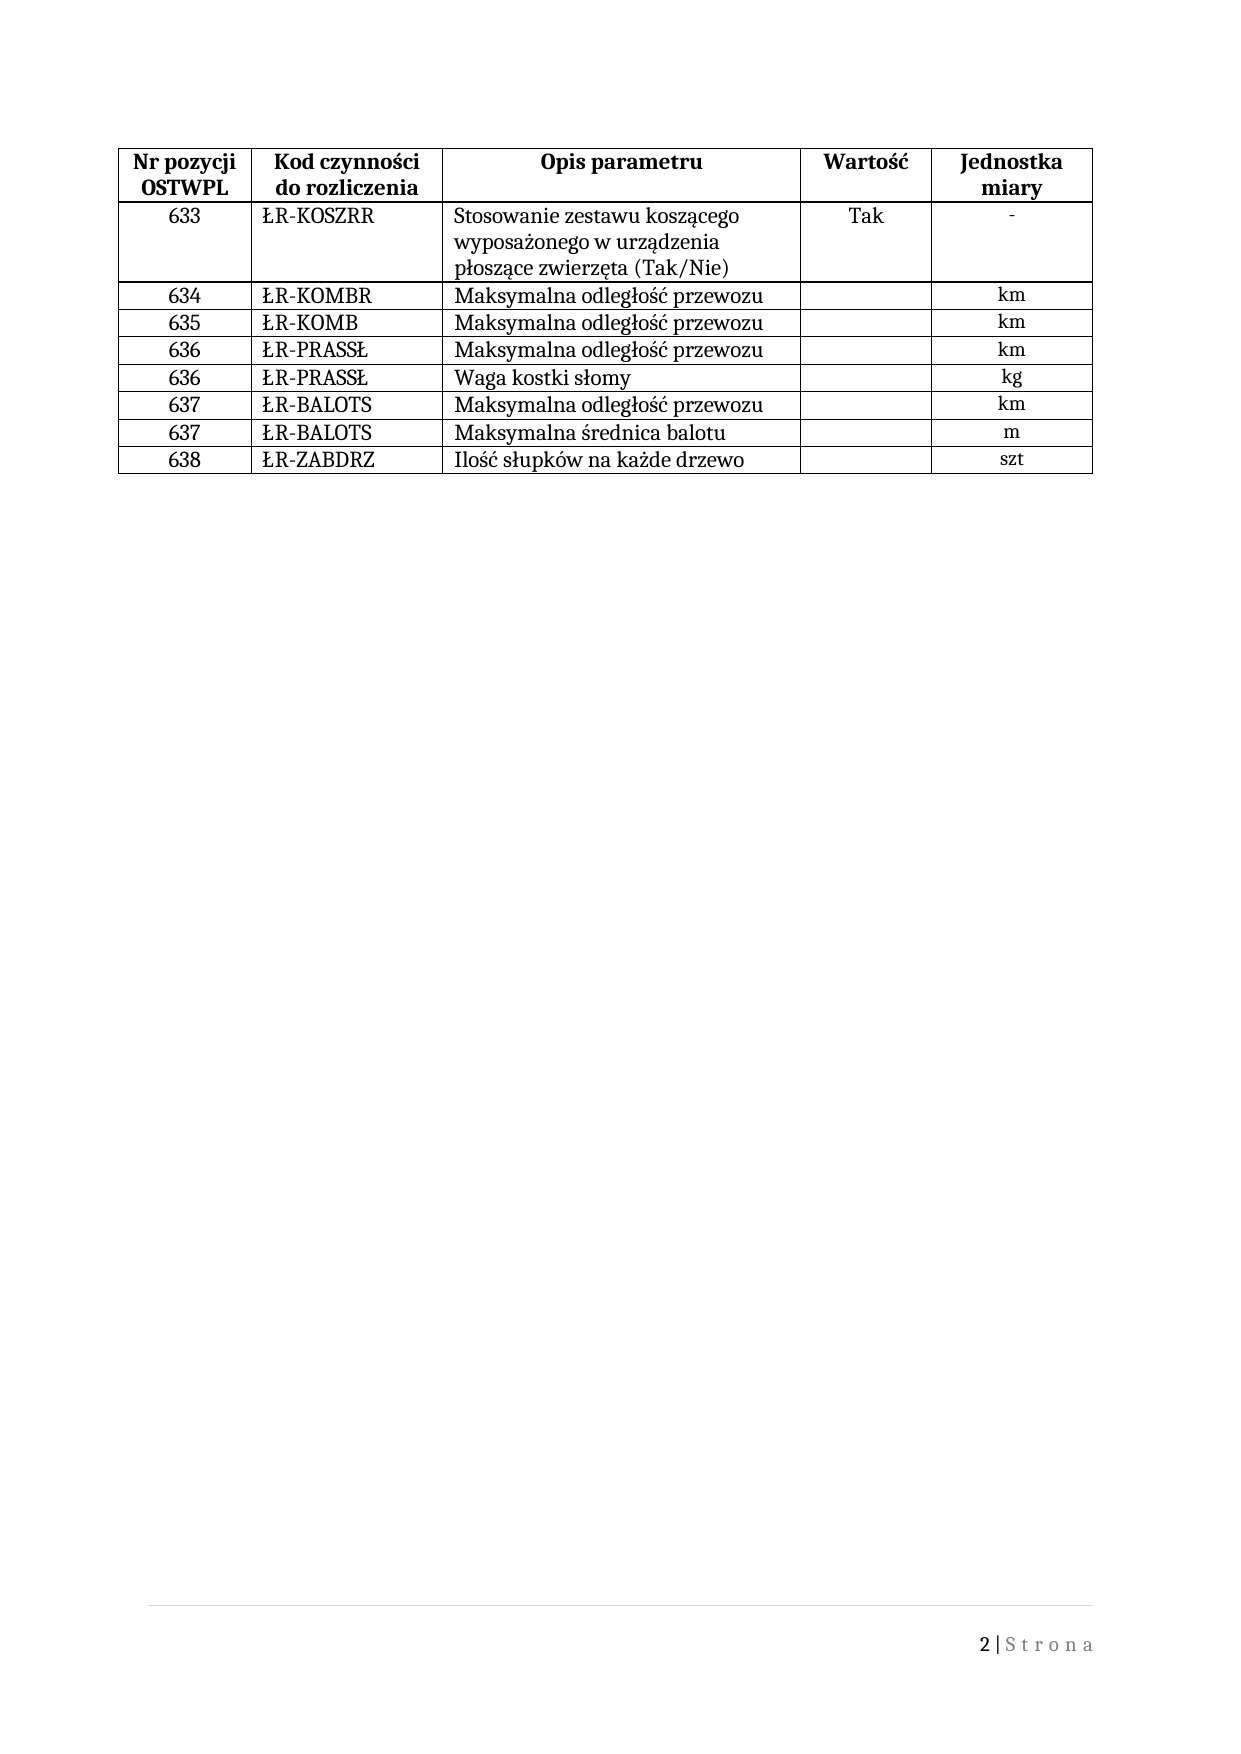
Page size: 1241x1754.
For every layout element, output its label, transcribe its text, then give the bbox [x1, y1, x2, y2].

table_cell 633 [119, 203, 251, 281]
table_cell km [932, 392, 1092, 418]
table_header Jednostka miary [932, 149, 1092, 201]
table_cell ŁR-PRASSŁ [252, 365, 442, 391]
table_cell ŁR-BALOTS [252, 392, 442, 418]
table_cell szt [932, 447, 1092, 473]
table_cell Waga kostki słomy [443, 365, 800, 391]
table_cell km [932, 283, 1092, 309]
table_cell ŁR-ZABDRZ [252, 447, 442, 473]
table_cell Stosowanie zestawu koszącego wyposażonego w urządzenia płoszące zwierzęta (Tak/Nie) [443, 203, 800, 281]
table_cell 637 [119, 392, 251, 418]
table_cell km [932, 310, 1092, 336]
table_cell 638 [119, 447, 251, 473]
table_cell 636 [119, 337, 251, 364]
table_cell ŁR-KOMB [252, 310, 442, 336]
table_cell Maksymalna średnica balotu [443, 420, 800, 446]
table_cell ŁR-BALOTS [252, 420, 442, 446]
table_cell kg [932, 365, 1092, 391]
table_cell Maksymalna odległość przewozu [443, 310, 800, 336]
table_cell 635 [119, 310, 251, 336]
table_cell [801, 392, 931, 418]
table_header Wartość [801, 149, 931, 201]
table_cell [801, 365, 931, 391]
table_cell Ilość słupków na każde drzewo [443, 447, 800, 473]
table_cell [801, 310, 931, 336]
table_cell ŁR-KOMBR [252, 283, 442, 309]
table_cell [801, 283, 931, 309]
table_cell Maksymalna odległość przewozu [443, 392, 800, 418]
table_cell ŁR-KOSZRR [252, 203, 442, 281]
table_cell [801, 447, 931, 473]
table_cell - [932, 203, 1092, 281]
table_cell km [932, 337, 1092, 364]
table_header Nr pozycji OSTWPL [119, 149, 251, 201]
table_cell 636 [119, 365, 251, 391]
table_cell Maksymalna odległość przewozu [443, 283, 800, 309]
table_cell [801, 420, 931, 446]
table_cell 634 [119, 283, 251, 309]
table_cell ŁR-PRASSŁ [252, 337, 442, 364]
table_cell m [932, 420, 1092, 446]
table_header Opis parametru [443, 149, 800, 201]
table_cell Maksymalna odległość przewozu [443, 337, 800, 364]
table_cell [801, 337, 931, 364]
table_cell 637 [119, 420, 251, 446]
table_cell Tak [801, 203, 931, 281]
table_header Kod czynności do rozliczenia [252, 149, 442, 201]
